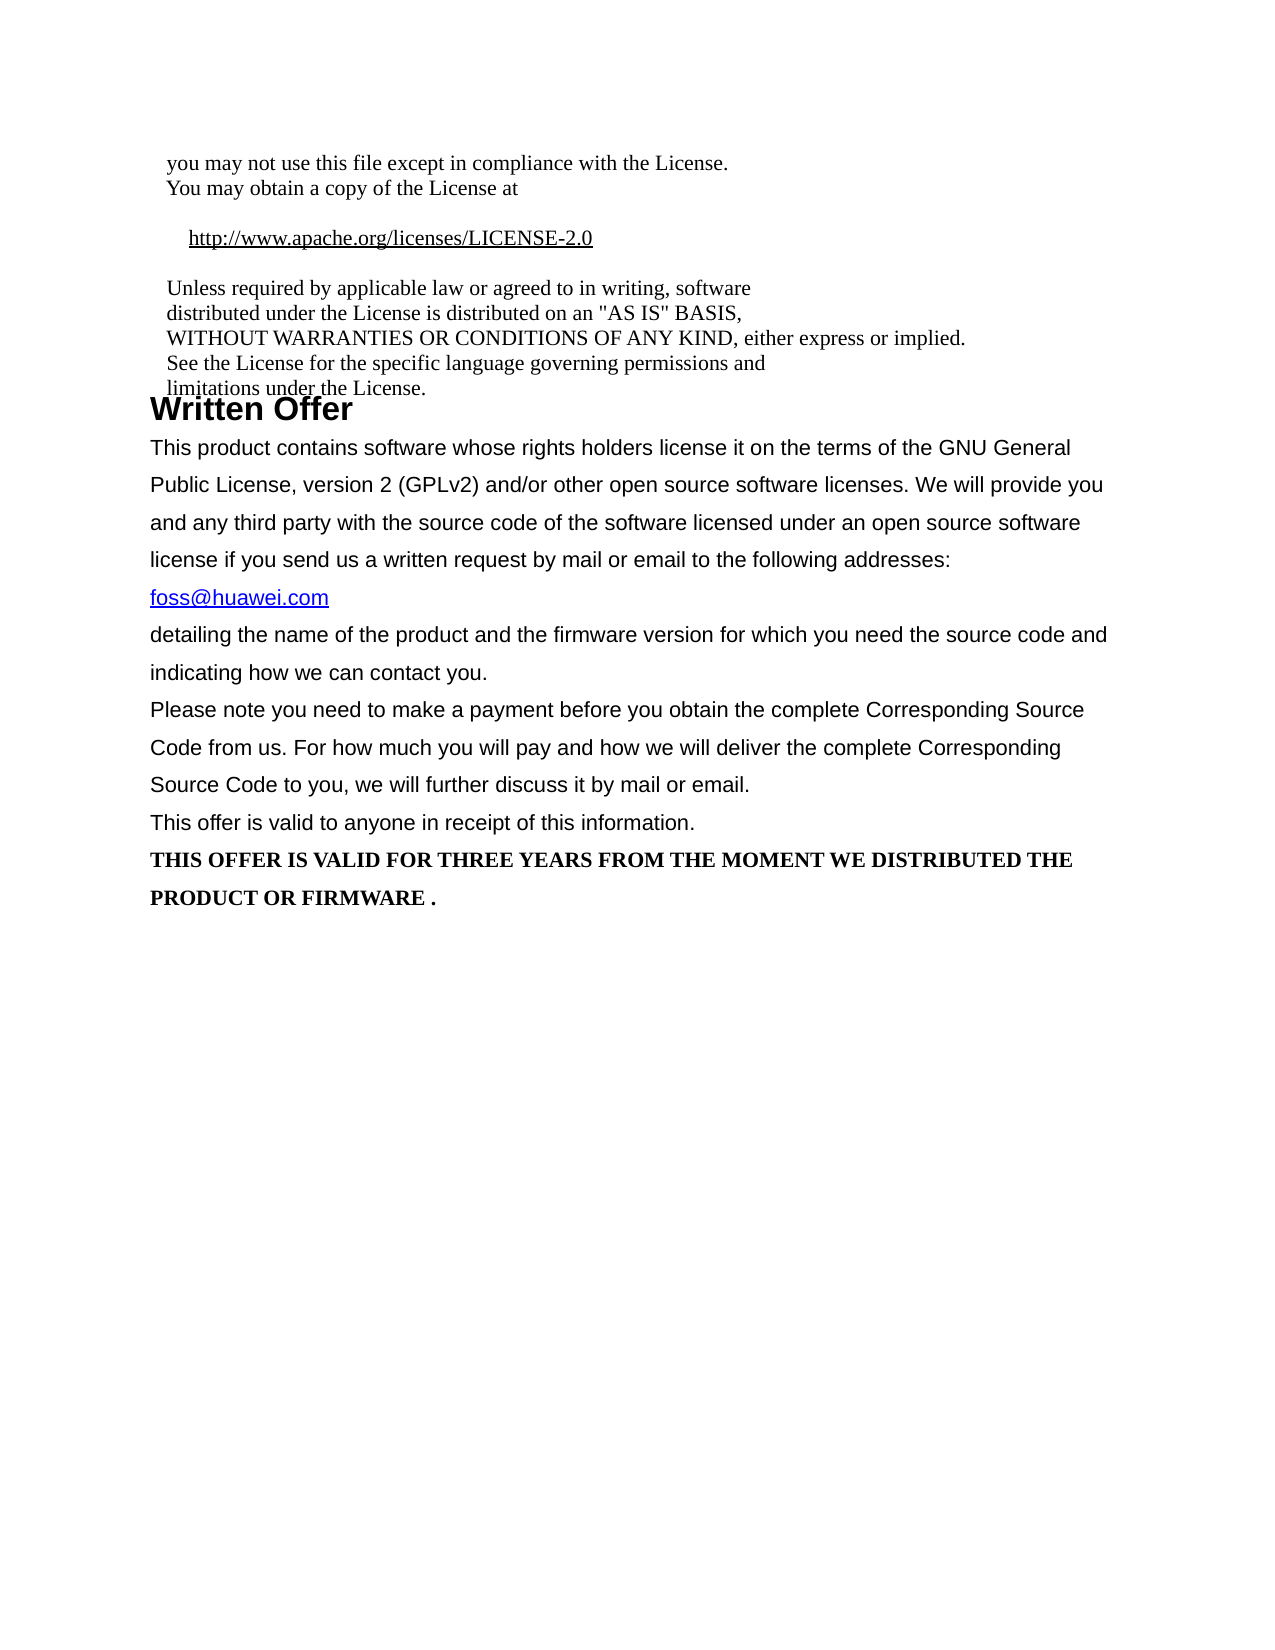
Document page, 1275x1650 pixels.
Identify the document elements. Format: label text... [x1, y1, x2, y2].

text This offer is valid for three years from the moment we distributed the product or firmware . [150, 837, 1125, 912]
text This offer is valid to anyone in receipt of this information. [150, 800, 1125, 837]
text Please note you need to make a payment before you obtain the complete Corresponding Source Code from us. For how much you will pay and how we will deliver the complete Corresponding Source Code to you, we will further discuss it by mail or email. [150, 687, 1125, 800]
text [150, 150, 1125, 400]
text detailing the name of the product and the firmware version for which you need the source code and indicating how we can contact you. [150, 612, 1125, 687]
text Written Offer [150, 400, 1125, 425]
text This product contains software whose rights holders license it on the terms of the GNU General Public License, version 2 (GPLv2) and/or other open source software licenses. We will provide you and any third party with the source code of the software licensed under an open source software license if you send us a written request by mail or email to the following addresses: [150, 425, 1125, 575]
text foss@huawei.com [150, 575, 1125, 612]
